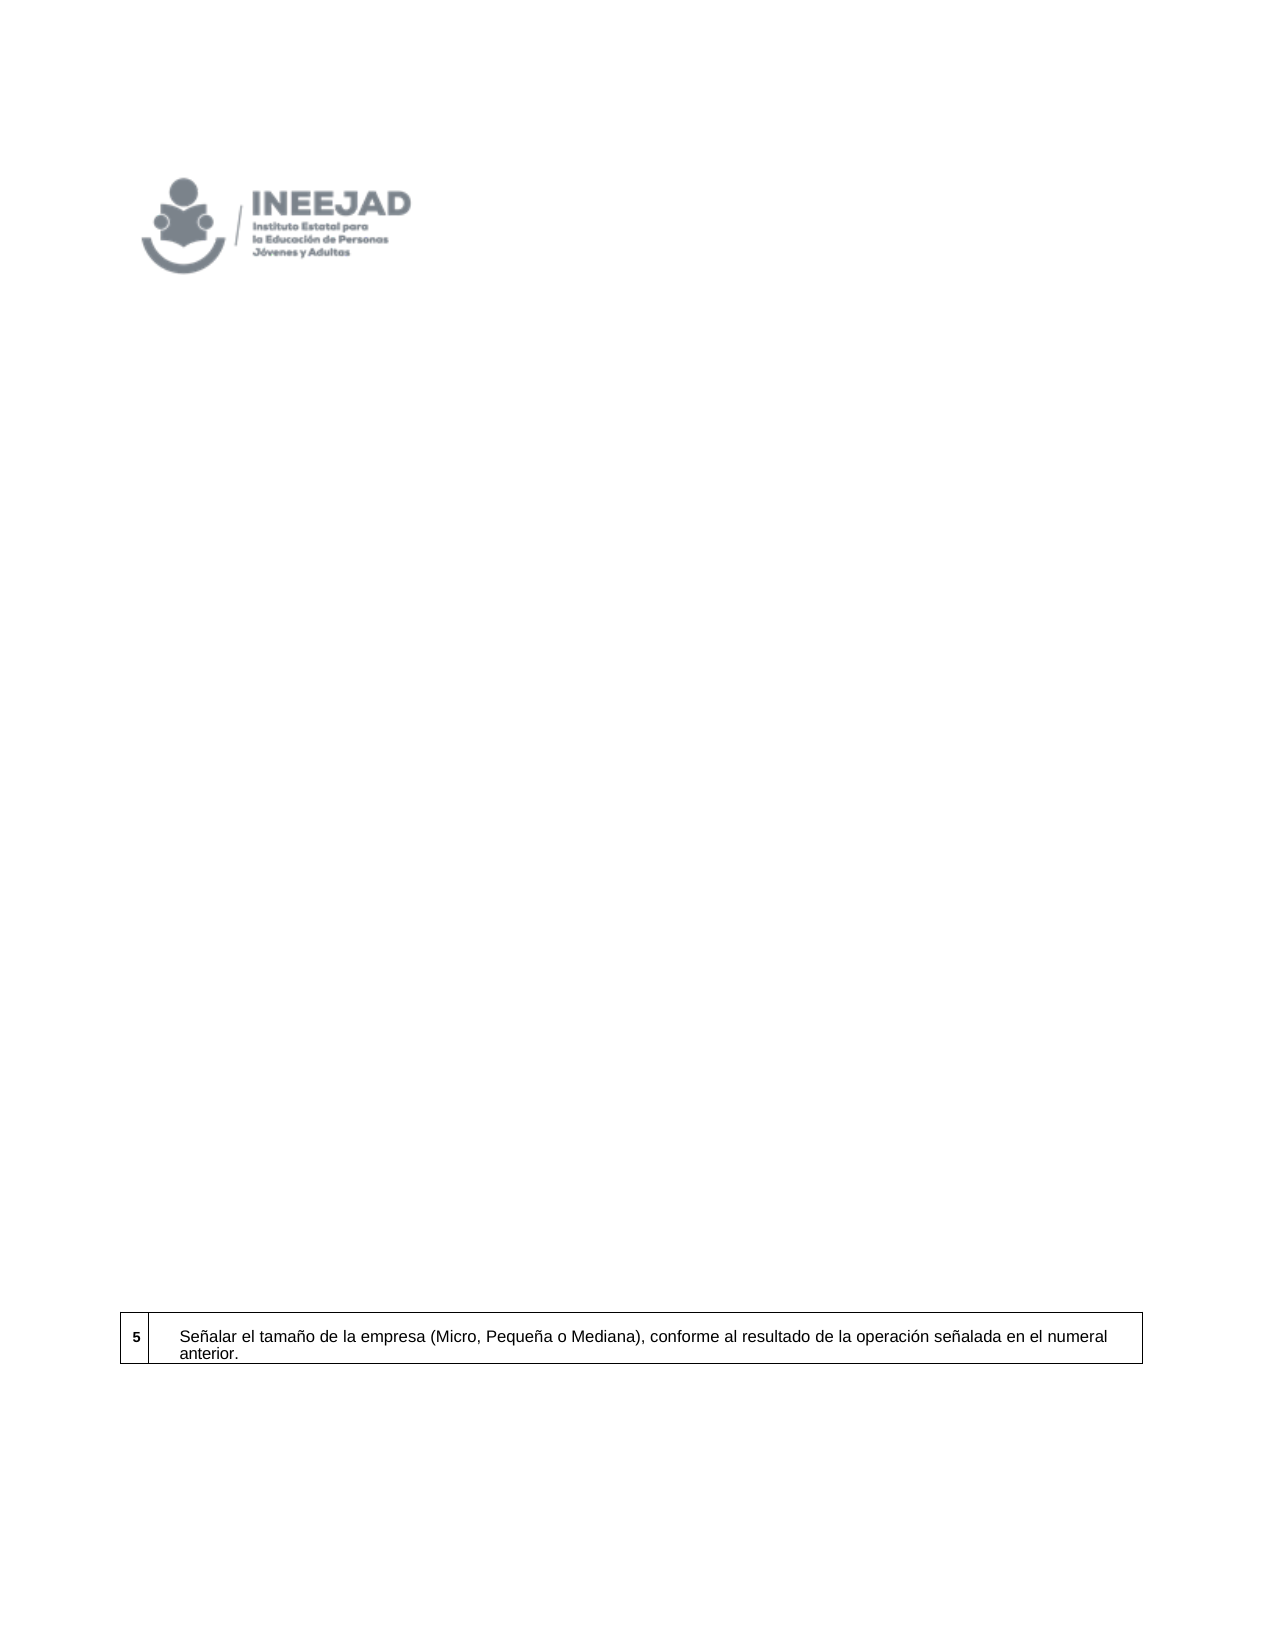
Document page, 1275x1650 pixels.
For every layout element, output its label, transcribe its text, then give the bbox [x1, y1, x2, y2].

table_cell 5 [121, 1313, 148, 1362]
table_cell Señalar el tamaño de la empresa (Micro, Pequeña o Mediana), conforme al resultado de la operación señalada en el numeral anterior. [149, 1313, 1142, 1362]
picture [81, 103, 1275, 1312]
